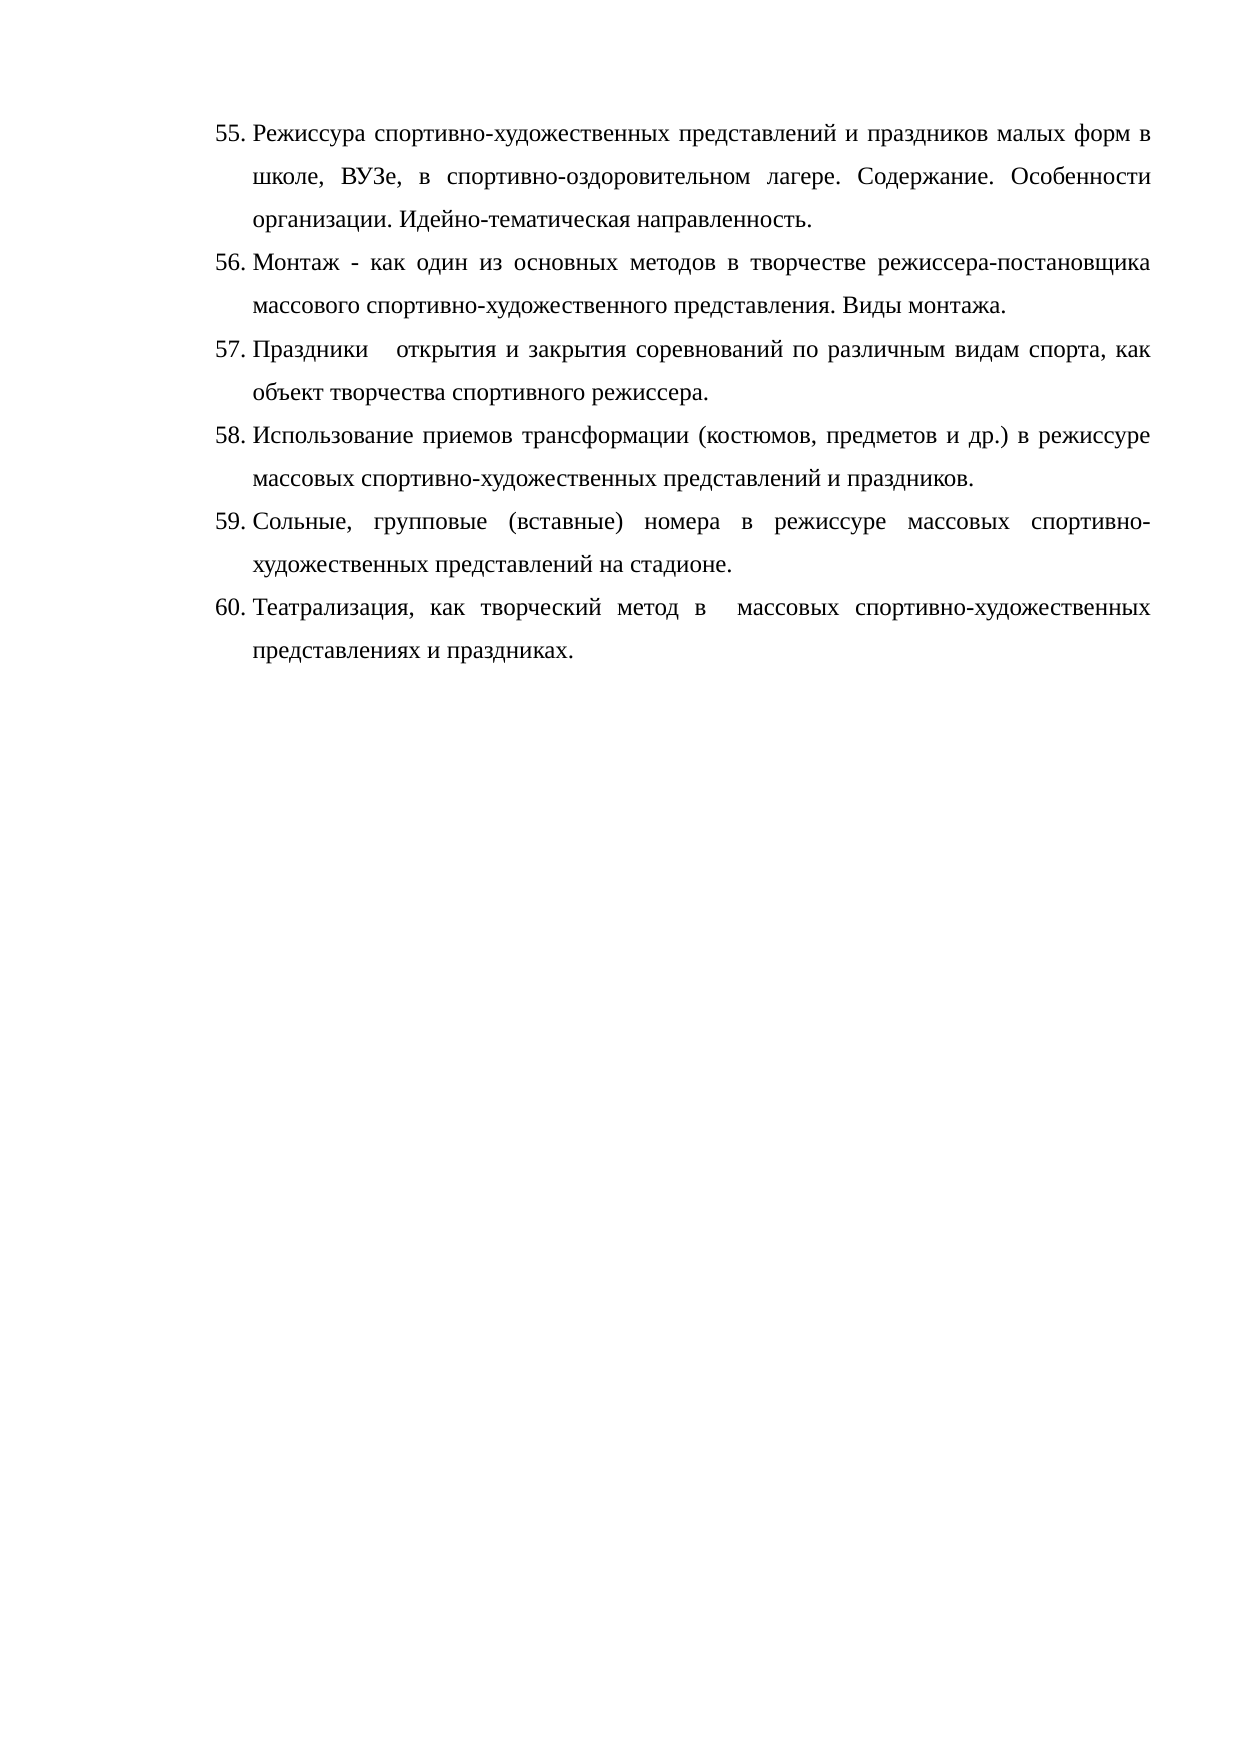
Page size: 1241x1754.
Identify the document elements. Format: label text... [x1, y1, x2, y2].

list Праздники открытия и закрытия соревнований по различным видам спорта, как объект творчества спортивного режиссера. [215, 334, 1152, 406]
list Сольные, групповые (вставные) номера в режиссуре массовых спортивно-художественных представлений на стадионе. [215, 506, 1152, 578]
list Использование приемов трансформации (костюмов, предметов и др.) в режиссуре массовых спортивно-художественных представлений и праздников. [215, 420, 1152, 492]
list Театрализация, как творческий метод в массовых спортивно-художественных представлениях и праздниках. [215, 592, 1152, 664]
list Монтаж - как один из основных методов в творчестве режиссера-постановщика массового спортивно-художественного представления. Виды монтажа. [215, 247, 1152, 319]
list Режиссура спортивно-художественных представлений и праздников малых форм в школе, ВУЗе, в спортивно-оздоровительном лагере. Содержание. Особенности организации. Идейно-тематическая направленность. [215, 118, 1152, 233]
